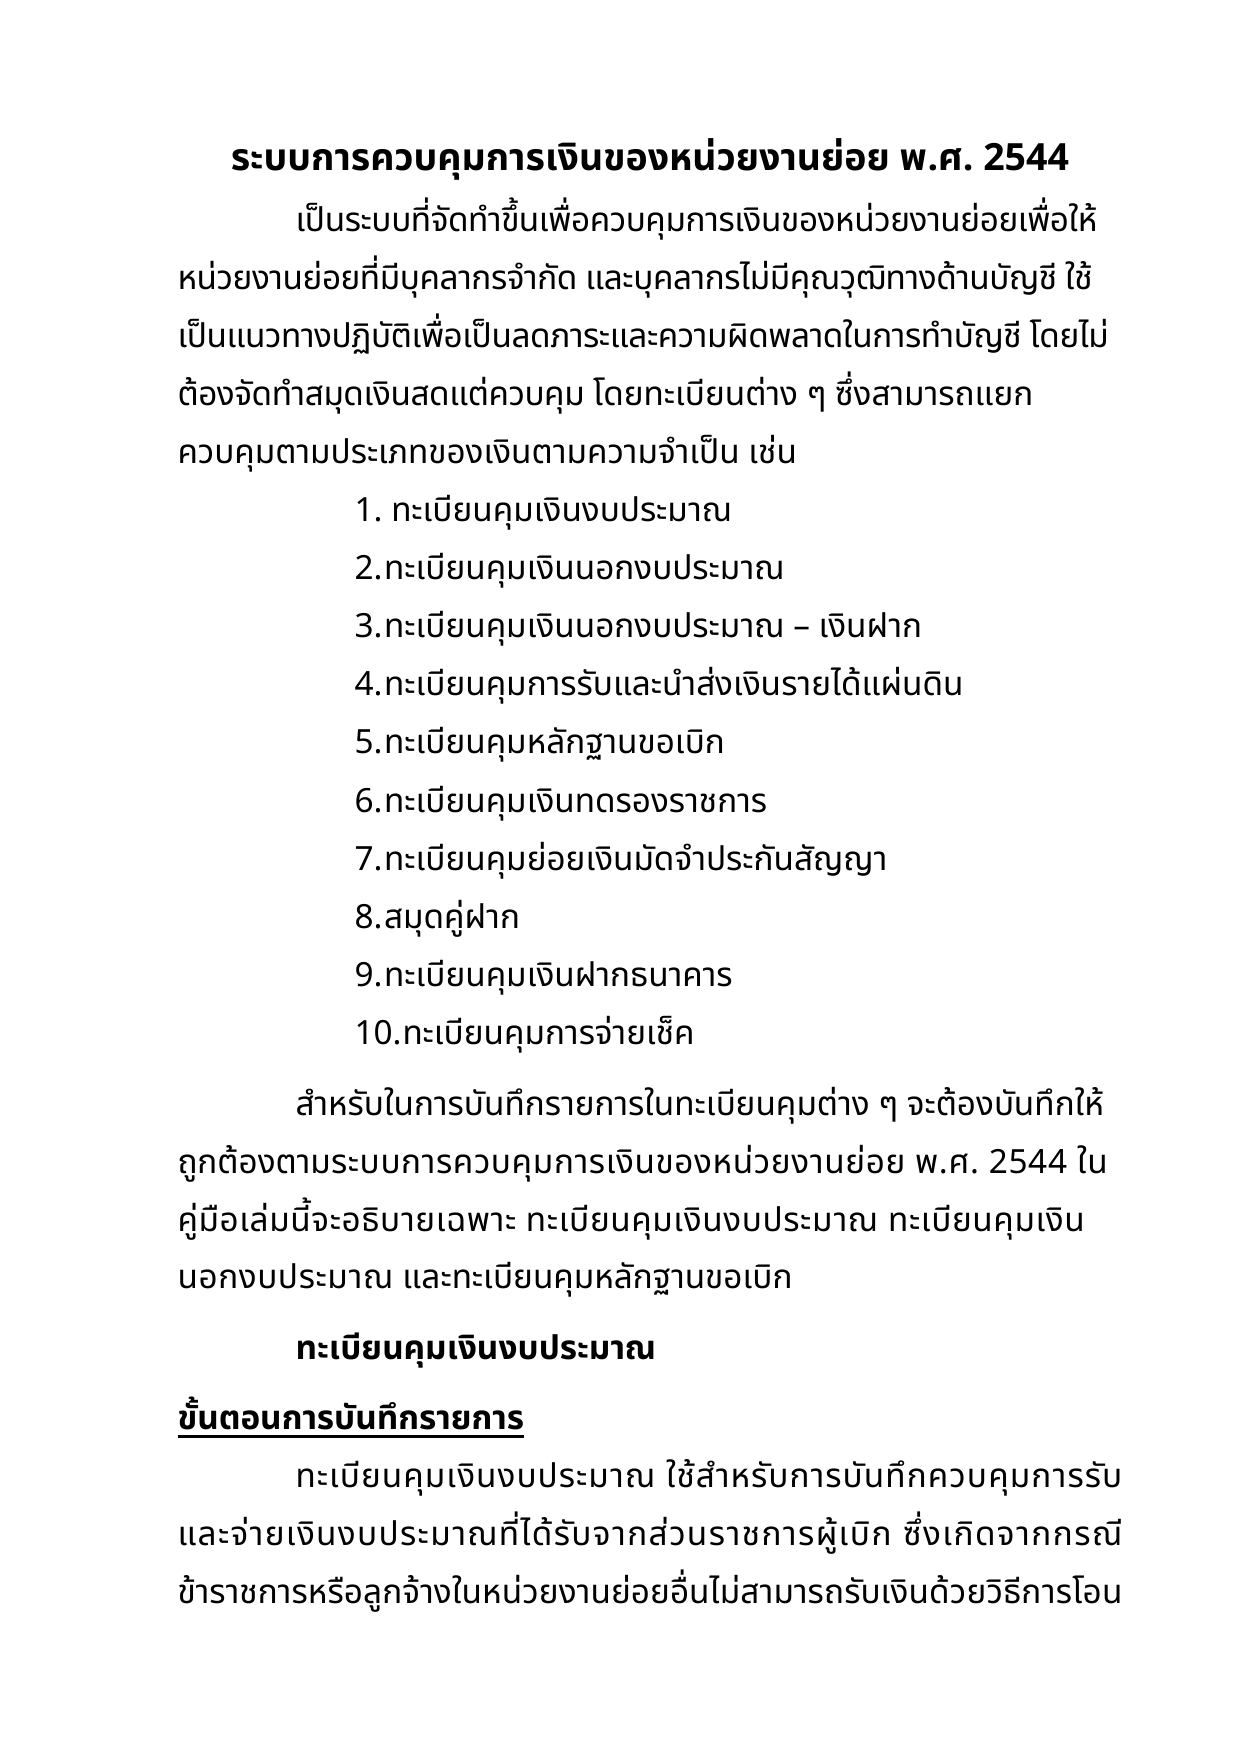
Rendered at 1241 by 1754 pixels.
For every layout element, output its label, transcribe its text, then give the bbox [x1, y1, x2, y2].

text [177, 1452, 1122, 1618]
text 6. ทะเบียนคุมเงินทดรองราชการ [177, 776, 1122, 827]
text ขั้นตอนการบันทึกรายการ [177, 1394, 1122, 1445]
text 3. ทะเบียนคุมเงินนอกงบประมาณ – เงินฝาก [177, 602, 1122, 653]
text 7. ทะเบียนคุมย่อยเงินมัดจำประกันสัญญา [177, 834, 1122, 885]
text 10. ทะเบียนคุมการจ่ายเช็ค [177, 1009, 1122, 1059]
text ทะเบียนคุมเงินงบประมาณ [177, 1324, 1122, 1374]
text 4. ทะเบียนคุมการรับและนำส่งเงินรายได้แผ่นดิน [177, 660, 1122, 711]
text ระบบการควบคุมการเงินของหน่วยงานย่อย พ.ศ. 2544 [177, 131, 1122, 188]
text 5. ทะเบียนคุมหลักฐานขอเบิก [177, 718, 1122, 769]
text 9. ทะเบียนคุมเงินฝากธนาคาร [177, 951, 1122, 1001]
text เป็นระบบที่จัดทำขึ้นเพื่อควบคุมการเงินของหน่วยงานย่อยเพื่อให้หน่วยงานย่อยที่มีบุคลากรจำกัด และบุคลากรไม่มีคุณวุฒิทางด้านบัญชี ใช้เป็นแนวทางปฏิบัติเพื่อเป็นลดภาระและความผิดพลาดในการทำบัญชี โดยไม่ต้องจัดทำสมุดเงินสดแต่ควบคุม โดยทะเบียนต่าง ๆ ซึ่งสามารถแยกควบคุมตามประเภทของเงินตามความจำเป็น เช่น [177, 196, 1122, 478]
text 2. ทะเบียนคุมเงินนอกงบประมาณ [177, 544, 1122, 594]
text สำหรับในการบันทึกรายการในทะเบียนคุมต่าง ๆ จะต้องบันทึกให้ถูกต้องตามระบบการควบคุมการเงินของหน่วยงานย่อย พ.ศ. 2544 ในคู่มือเล่มนี้จะอธิบายเฉพาะ ทะเบียนคุมเงินงบประมาณ ทะเบียนคุมเงินนอกงบประมาณ และทะเบียนคุมหลักฐานขอเบิก [177, 1079, 1122, 1304]
text 1. ทะเบียนคุมเงินงบประมาณ [177, 486, 1122, 536]
text 8. สมุดคู่ฝาก [177, 893, 1122, 943]
